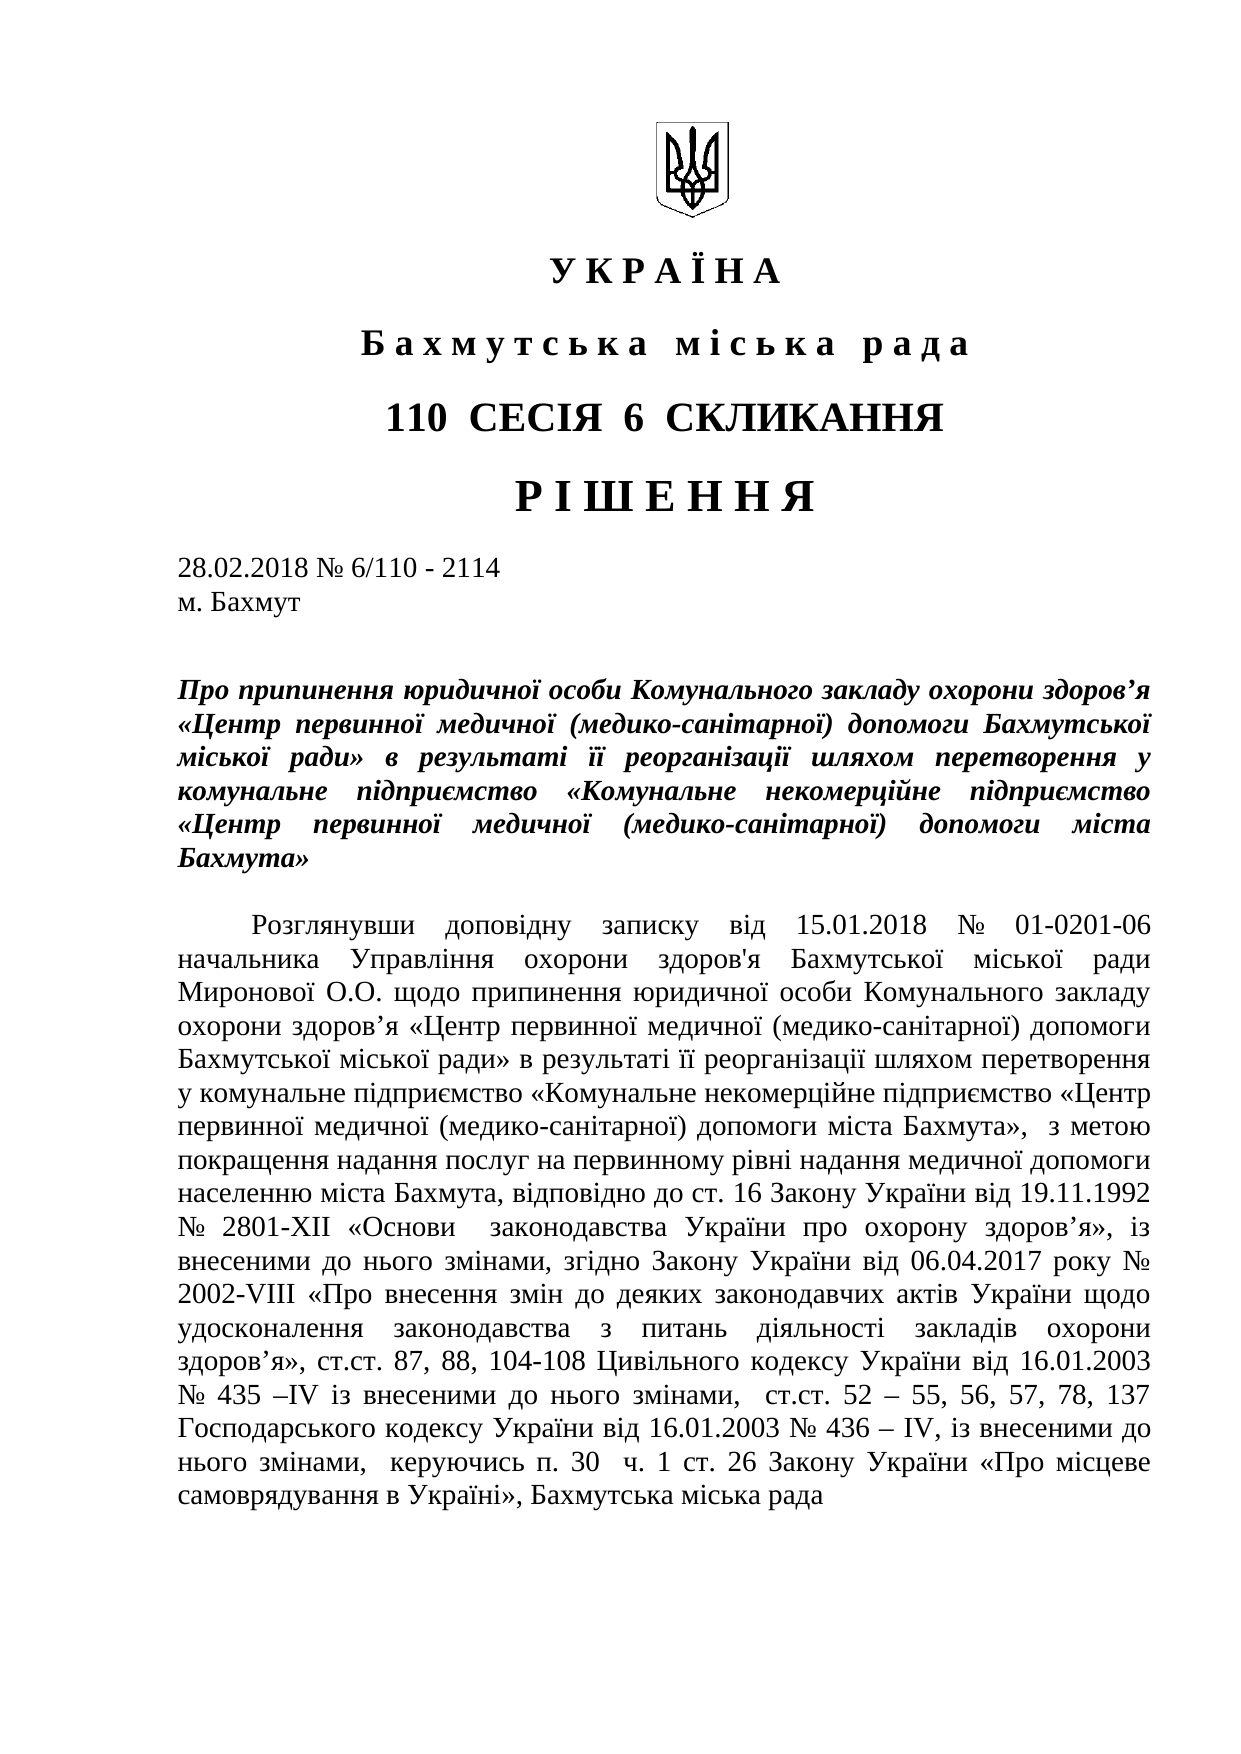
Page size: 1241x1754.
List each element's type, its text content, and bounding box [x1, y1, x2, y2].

text Розглянувши доповідну записку від 15.01.2018 № 01-0201-06 начальника Управління охорони здоров'я Бахмутської міської ради Миронової О.О. щодо припинення юридичної особи Комунального закладу охорони здоров’я «Центр первинної медичної (медико-санітарної) допомоги Бахмутської міської ради» в результаті її реорганізації шляхом перетворення у комунальне підприємство «Комунальне некомерційне підприємство «Центр первинної медичної (медико-санітарної) допомоги міста Бахмута», з метою покращення надання послуг на первинному рівні надання медичної допомоги населенню міста Бахмута, відповідно до ст. 16 Закону України від 19.11.1992 № 2801-ХІІ «Основи законодавства України про охорону здоров’я», із внесеними до нього змінами, згідно Закону України від 06.04.2017 року № 2002-VIII «Про внесення змін до деяких законодавчих актів України щодо удосконалення законодавства з питань діяльності закладів охорони здоров’я», ст.ст. 87, 88, 104-108 Цивільного кодексу України від 16.01.2003 № 435 –IV із внесеними до нього змінами, ст.ст. 52 – 55, 56, 57, 78, 137 Господарського кодексу України від 16.01.2003 № 436 – IV, із внесеними до нього змінами, керуючись п. 30 ч. 1 ст. 26 Закону України «Про місцеве самоврядування в Україні», Бахмутська міська рада [177, 907, 1152, 1511]
text Б а х м у т с ь к а м і с ь к а р а д а [177, 320, 1152, 363]
text Р І Ш Е Н Н Я [177, 469, 1152, 522]
text Про припинення юридичної особи Комунального закладу охорони здоров’я «Центр первинної медичної (медико-санітарної) допомоги Бахмутської міської ради» в результаті її реорганізації шляхом перетворення у комунальне підприємство «Комунальне некомерційне підприємство «Центр первинної медичної (медико-санітарної) допомоги міста Бахмута» [177, 672, 1152, 874]
picture [652, 118, 732, 220]
text м. Бахмут [177, 584, 1152, 617]
text 110 СЕСІЯ 6 СКЛИКАННЯ [177, 392, 1152, 440]
text 28.02.2018 № 6/110 - 2114 [177, 550, 1152, 584]
text У К Р А Ї Н А [177, 248, 1152, 292]
